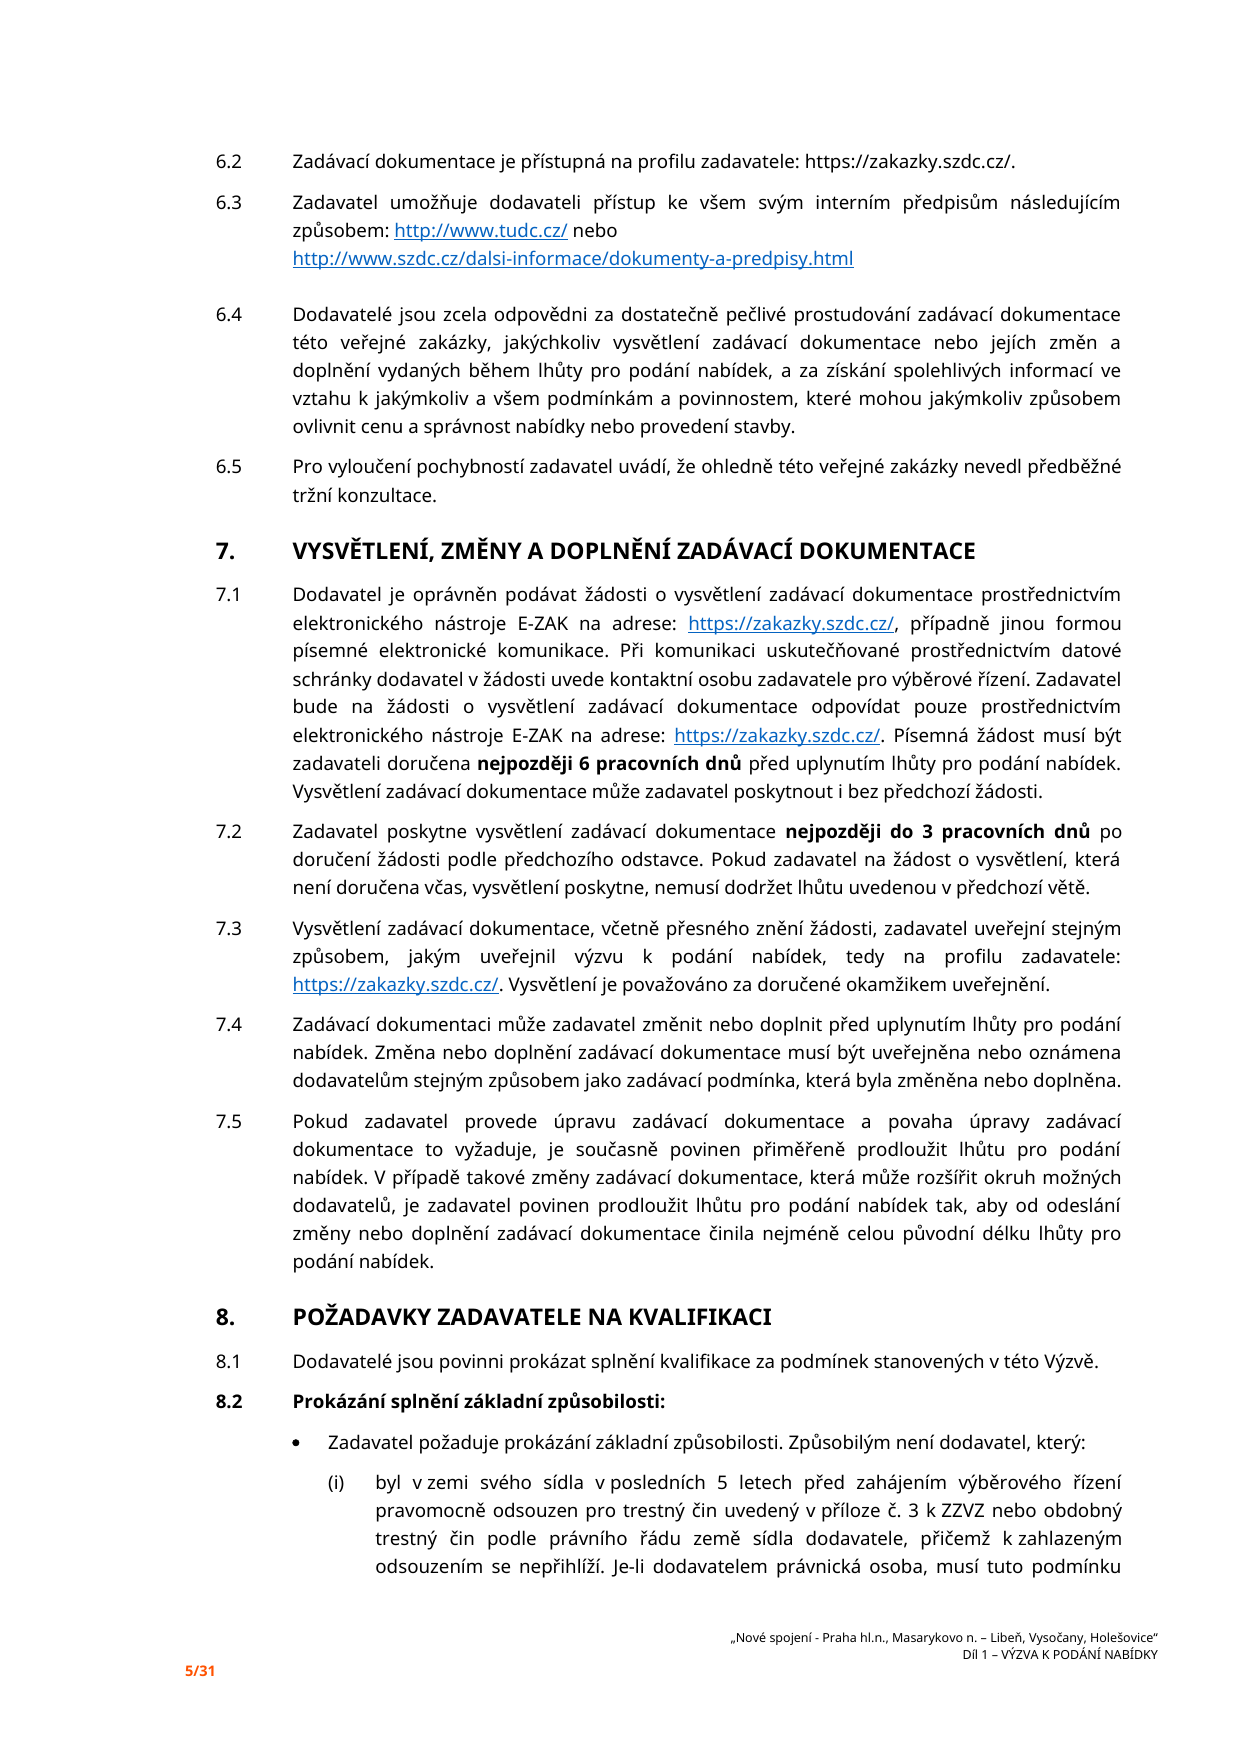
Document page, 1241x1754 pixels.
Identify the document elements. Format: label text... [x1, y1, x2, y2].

text Zadavatel poskytne vysvětlení zadávací dokumentace nejpozději do 3 pracovních dnů po doručení žádosti podle předchozího odstavce. Pokud zadavatel na žádost o vysvětlení, která není doručena včas, vysvětlení poskytne, nemusí dodržet lhůtu uvedenou v předchozí větě. [216, 818, 1122, 900]
text Pokud zadavatel provede úpravu zadávací dokumentace a povaha úpravy zadávací dokumentace to vyžaduje, je současně povinen přiměřeně prodloužit lhůtu pro podání nabídek. V případě takové změny zadávací dokumentace, která může rozšířit okruh možných dodavatelů, je zadavatel povinen prodloužit lhůtu pro podání nabídek tak, aby od odeslání změny nebo doplnění zadávací dokumentace činila nejméně celou původní délku lhůty pro podání nabídek. [216, 1108, 1122, 1274]
text VYSVĚTLENÍ, ZMĚNY A DOPLNĚNÍ ZADÁVACÍ DOKUMENTACE [216, 535, 1122, 566]
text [328, 1470, 1122, 1579]
list http://www.szdc.cz/dalsi-informace/dokumenty-a-predpisy.html [292, 245, 1122, 271]
text Prokázání splnění základní způsobilosti: [216, 1389, 1122, 1414]
text Zadavatel požaduje prokázání základní způsobilosti. Způsobilým není dodavatel, který: [292, 1429, 1122, 1455]
text Dodavatelé jsou zcela odpovědni za dostatečně pečlivé prostudování zadávací dokumentace této veřejné zakázky, jakýchkoliv vysvětlení zadávací dokumentace nebo jejích změn a doplnění vydaných během lhůty pro podání nabídek, a za získání spolehlivých informací ve vztahu k jakýmkoliv a všem podmínkám a povinnostem, které mohou jakýmkoliv způsobem ovlivnit cenu a správnost nabídky nebo provedení stavby. [216, 301, 1122, 439]
text Pro vyloučení pochybností zadavatel uvádí, že ohledně této veřejné zakázky nevedl předběžné tržní konzultace. [216, 454, 1122, 507]
text Dodavatel je oprávněn podávat žádosti o vysvětlení zadávací dokumentace prostřednictvím elektronického nástroje E-ZAK na adrese: https://zakazky.szdc.cz/, případně jinou formou písemné elektronické komunikace. Při komunikaci uskutečňované prostřednictvím datové schránky dodavatel v žádosti uvede kontaktní osobu zadavatele pro výběrové řízení. Zadavatel bude na žádosti o vysvětlení zadávací dokumentace odpovídat pouze prostřednictvím elektronického nástroje E-ZAK na adrese: https://zakazky.szdc.cz/. Písemná žádost musí být zadavateli doručena nejpozději 6 pracovních dnů před uplynutím lhůty pro podání nabídek. Vysvětlení zadávací dokumentace může zadavatel poskytnout i bez předchozí žádosti. [216, 582, 1122, 803]
text Vysvětlení zadávací dokumentace, včetně přesného znění žádosti, zadavatel uveřejní stejným způsobem, jakým uveřejnil výzvu k podání nabídek, tedy na profilu zadavatele: https://zakazky.szdc.cz/. Vysvětlení je považováno za doručené okamžikem uveřejnění. [216, 915, 1122, 997]
text Zadávací dokumentaci může zadavatel změnit nebo doplnit před uplynutím lhůty pro podání nabídek. Změna nebo doplnění zadávací dokumentace musí být uveřejněna nebo oznámena dodavatelům stejným způsobem jako zadávací podmínka, která byla změněna nebo doplněna. [216, 1012, 1122, 1093]
text Dodavatelé jsou povinni prokázat splnění kvalifikace za podmínek stanovených v této Výzvě. [216, 1348, 1122, 1374]
text POŽADAVKY ZADAVATELE NA KVALIFIKACI [216, 1301, 1122, 1332]
text Zadávací dokumentace je přístupná na profilu zadavatele: https://zakazky.szdc.cz/. [216, 149, 1122, 174]
text Zadavatel umožňuje dodavateli přístup ke všem svým interním předpisům následujícím způsobem: http://www.tudc.cz/ nebo [216, 189, 1122, 243]
